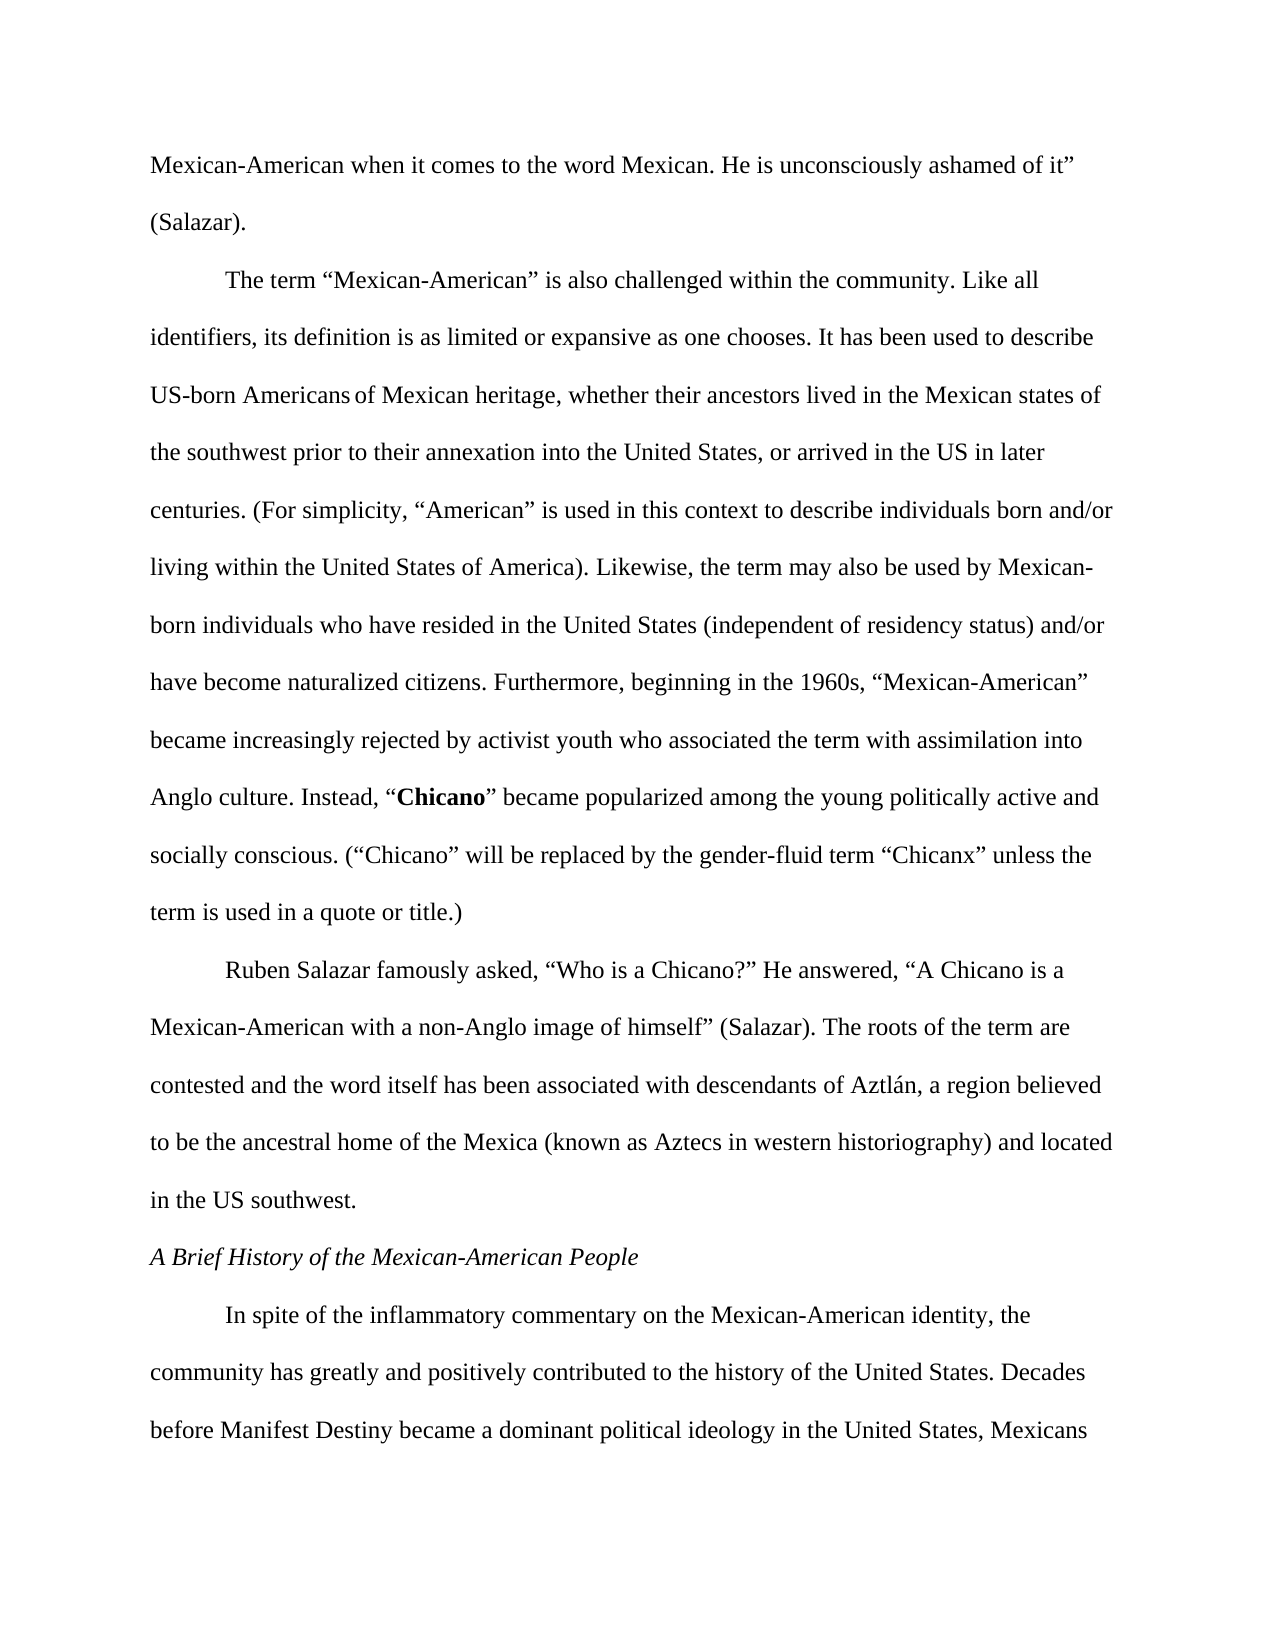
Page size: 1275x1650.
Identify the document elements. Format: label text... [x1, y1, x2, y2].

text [150, 1300, 1125, 1444]
subtitle A Brief History of the Mexican-American People [150, 1242, 1125, 1271]
text The term “Mexican-American” is also challenged within the community. Like all identifiers, its definition is as limited or expansive as one chooses. It has been used to describe US-born Americans of Mexican heritage, whether their ancestors lived in the Mexican states of the southwest prior to their annexation into the United States, or arrived in the US in later centuries. (For simplicity, “American” is used in this context to describe individuals born and/or living within the United States of America). Likewise, the term may also be used by Mexican-born individuals who have resided in the United States (independent of residency status) and/or have become naturalized citizens. Furthermore, beginning in the 1960s, “Mexican-American” became increasingly rejected by activist youth who associated the term with assimilation into Anglo culture. Instead, “Chicano” became popularized among the young politically active and socially conscious. (“Chicano” will be replaced by the gender-fluid term “Chicanx” unless the term is used in a quote or title.) [150, 265, 1125, 926]
text Ruben Salazar famously asked, “Who is a Chicano?” He answered, “A Chicano is a Mexican-American with a non-Anglo image of himself” (Salazar). The roots of the term are contested and the word itself has been associated with descendants of Aztlán, a region believed to be the ancestral home of the Mexica (known as Aztecs in western historiography) and located in the US southwest. [150, 955, 1125, 1214]
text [150, 150, 1125, 236]
